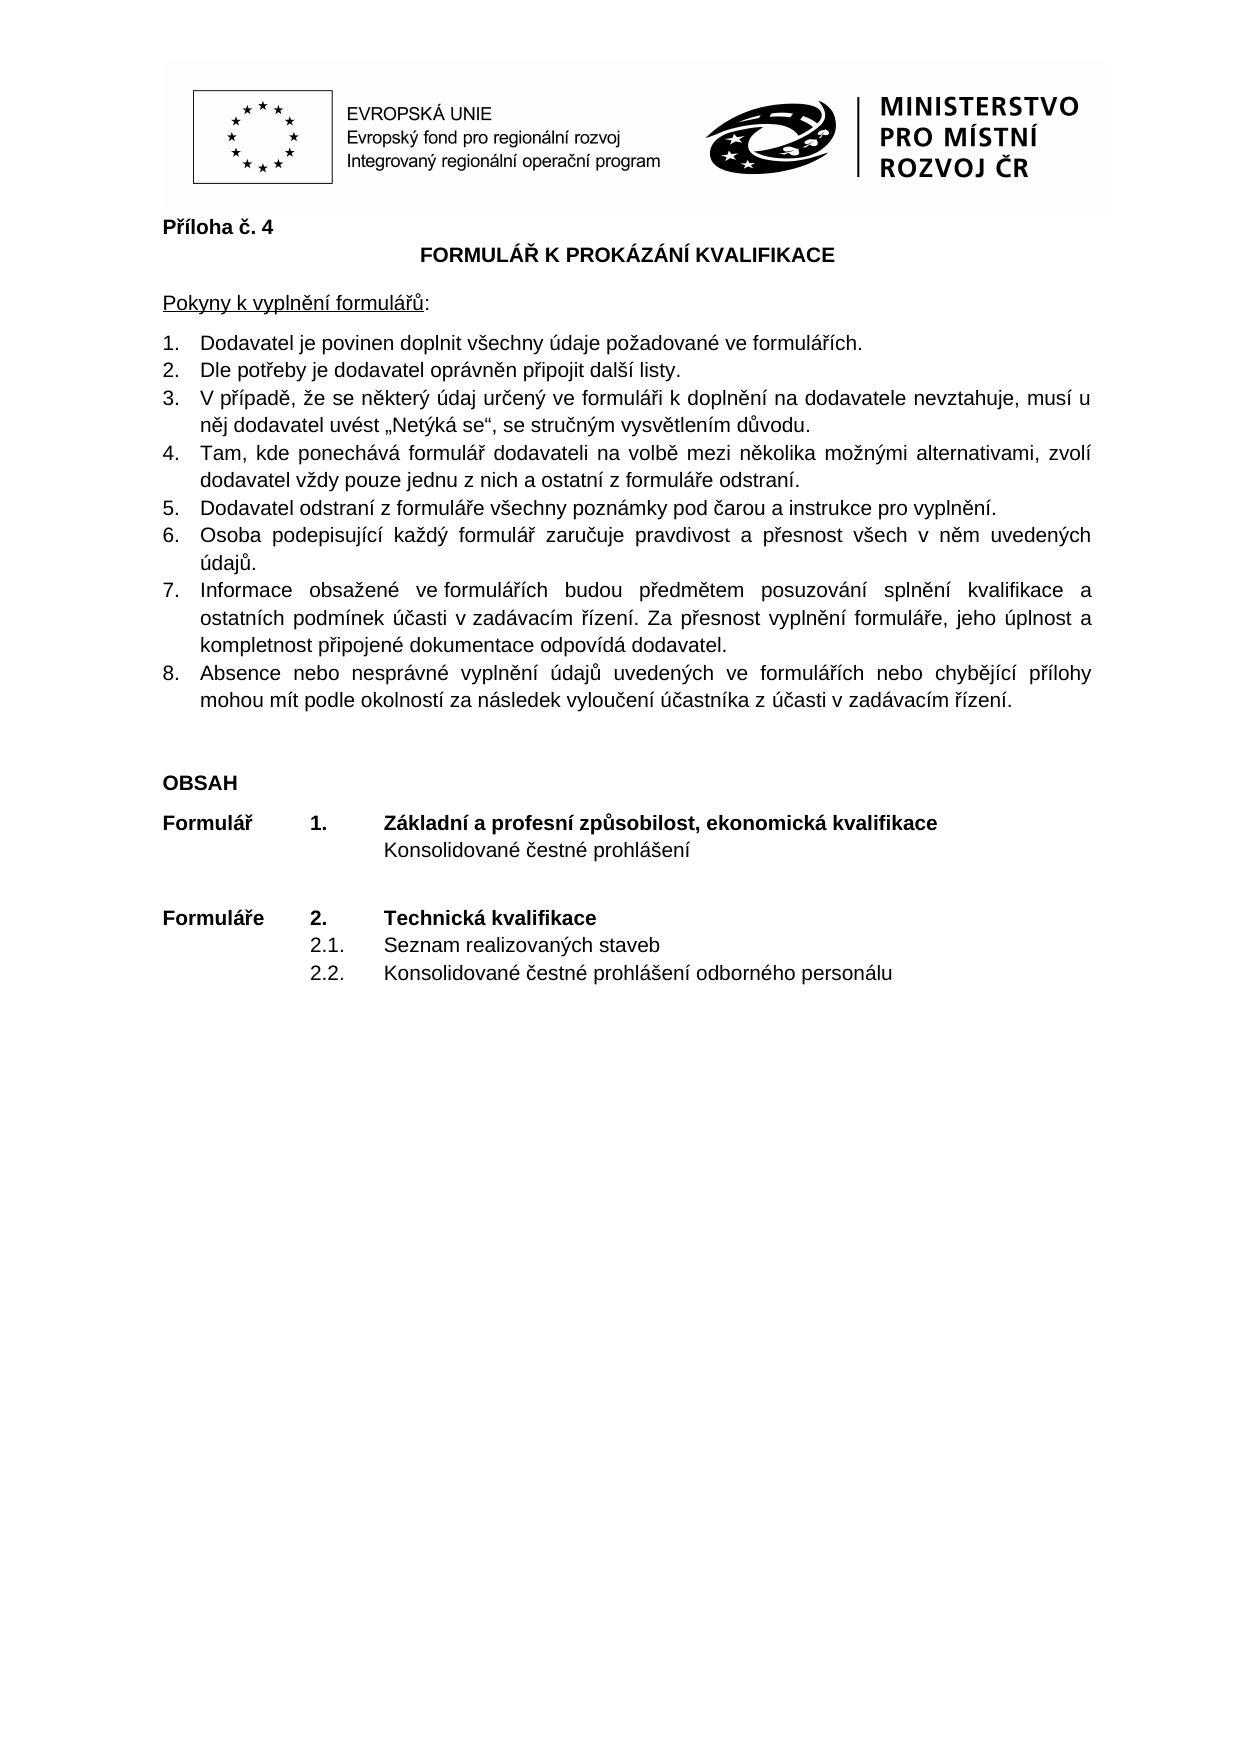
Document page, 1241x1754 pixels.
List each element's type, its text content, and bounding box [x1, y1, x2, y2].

list Tam, kde ponechává formulář dodavateli na volbě mezi několika možnými alternativami, zvolí dodavatel vždy pouze jednu z nich a ostatní z formuláře odstraní. [162, 440, 1092, 492]
list Dle potřeby je dodavatel oprávněn připojit další listy. [162, 358, 1092, 382]
text OBSAH [162, 770, 1092, 794]
text Konsolidované čestné prohlášení [162, 838, 1092, 862]
text formulář k prokázání kvalifikace [162, 242, 1092, 266]
list Informace obsažené ve formulářích budou předmětem posuzování splnění kvalifikace a ostatních podmínek účasti v zadávacím řízení. Za přesnost vyplnění formuláře, jeho úplnost a kompletnost připojené dokumentace odpovídá dodavatel. [162, 578, 1092, 657]
text 2.1. Seznam realizovaných staveb [236, 933, 1092, 957]
text Formulář 1. Základní a profesní způsobilost, ekonomická kvalifikace [162, 810, 1092, 834]
text Formuláře 2. Technická kvalifikace [162, 905, 1092, 929]
list Dodavatel je povinen doplnit všechny údaje požadované ve formulářích. [162, 330, 1092, 354]
text Příloha č. 4 [162, 215, 1092, 239]
text Pokyny k vyplnění formulářů: [162, 290, 1092, 314]
list Osoba podepisující každý formulář zaručuje pravdivost a přesnost všech v něm uvedených údajů. [162, 523, 1092, 574]
list V případě, že se některý údaj určený ve formuláři k doplnění na dodavatele nevztahuje, musí u něj dodavatel uvést „Netýká se“, se stručným vysvětlením důvodu. [162, 385, 1092, 437]
text 2.2. Konsolidované čestné prohlášení odborného personálu [236, 960, 1092, 984]
list Absence nebo nesprávné vyplnění údajů uvedených ve formulářích nebo chybějící přílohy mohou mít podle okolností za následek vyloučení účastníka z účasti v zadávacím řízení. [162, 660, 1092, 712]
list Dodavatel odstraní z formuláře všechny poznámky pod čarou a instrukce pro vyplnění. [162, 495, 1092, 519]
picture [162, 59, 1109, 215]
